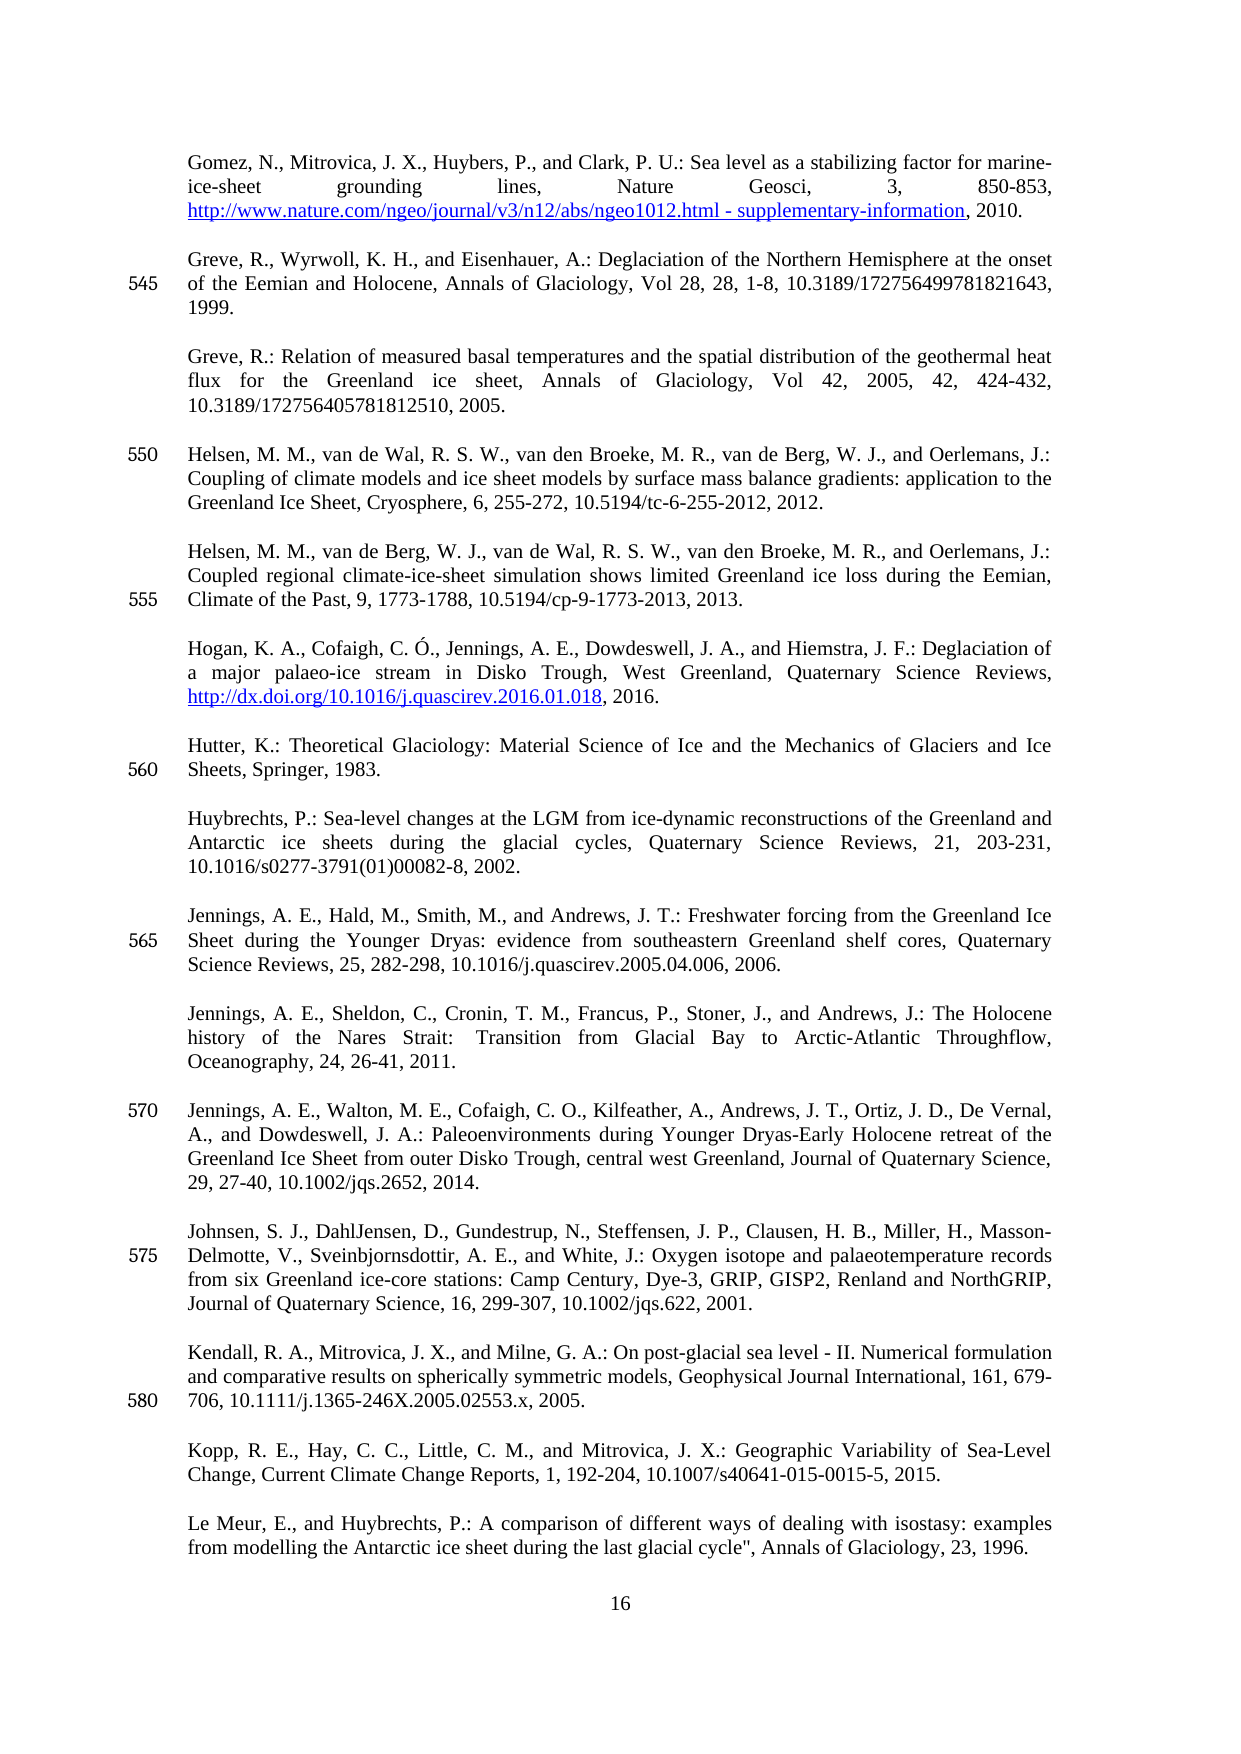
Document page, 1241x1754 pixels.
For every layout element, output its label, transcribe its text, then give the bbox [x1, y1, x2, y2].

text Helsen, M. M., van de Wal, R. S. W., van den Broeke, M. R., van de Berg, W. J., and Oerlemans, J.: Coupling of climate models and ice sheet models by surface mass balance gradients: application to the Greenland Ice Sheet, Cryosphere, 6, 255-272, 10.5194/tc-6-255-2012, 2012. [187, 442, 1053, 514]
text Gomez, N., Mitrovica, J. X., Huybers, P., and Clark, P. U.: Sea level as a stabilizing factor for marine-ice-sheet grounding lines, Nature Geosci, 3, 850-853, http://www.nature.com/ngeo/journal/v3/n12/abs/ngeo1012.html - supplementary-information, 2010. [187, 150, 1053, 222]
text Jennings, A. E., Sheldon, C., Cronin, T. M., Francus, P., Stoner, J., and Andrews, J.: The Holocene history of the Nares Strait: Transition from Glacial Bay to Arctic-Atlantic Throughflow, Oceanography, 24, 26-41, 2011. [187, 1001, 1053, 1073]
text Huybrechts, P.: Sea-level changes at the LGM from ice-dynamic reconstructions of the Greenland and Antarctic ice sheets during the glacial cycles, Quaternary Science Reviews, 21, 203-231, 10.1016/s0277-3791(01)00082-8, 2002. [187, 806, 1053, 878]
text Jennings, A. E., Walton, M. E., Cofaigh, C. O., Kilfeather, A., Andrews, J. T., Ortiz, J. D., De Vernal, A., and Dowdeswell, J. A.: Paleoenvironments during Younger Dryas-Early Holocene retreat of the Greenland Ice Sheet from outer Disko Trough, central west Greenland, Journal of Quaternary Science, 29, 27-40, 10.1002/jqs.2652, 2014. [187, 1098, 1053, 1194]
text Hutter, K.: Theoretical Glaciology: Material Science of Ice and the Mechanics of Glaciers and Ice Sheets, Springer, 1983. [187, 733, 1053, 781]
text Helsen, M. M., van de Berg, W. J., van de Wal, R. S. W., van den Broeke, M. R., and Oerlemans, J.: Coupled regional climate-ice-sheet simulation shows limited Greenland ice loss during the Eemian, Climate of the Past, 9, 1773-1788, 10.5194/cp-9-1773-2013, 2013. [187, 539, 1053, 611]
text Kopp, R. E., Hay, C. C., Little, C. M., and Mitrovica, J. X.: Geographic Variability of Sea-Level Change, Current Climate Change Reports, 1, 192-204, 10.1007/s40641-015-0015-5, 2015. [187, 1437, 1053, 1486]
text Johnsen, S. J., DahlJensen, D., Gundestrup, N., Steffensen, J. P., Clausen, H. B., Miller, H., Masson-Delmotte, V., Sveinbjornsdottir, A. E., and White, J.: Oxygen isotope and palaeotemperature records from six Greenland ice-core stations: Camp Century, Dye-3, GRIP, GISP2, Renland and NorthGRIP, Journal of Quaternary Science, 16, 299-307, 10.1002/jqs.622, 2001. [187, 1219, 1053, 1315]
text Hogan, K. A., Cofaigh, C. Ó., Jennings, A. E., Dowdeswell, J. A., and Hiemstra, J. F.: Deglaciation of a major palaeo-ice stream in Disko Trough, West Greenland, Quaternary Science Reviews, http://dx.doi.org/10.1016/j.quascirev.2016.01.018, 2016. [187, 636, 1053, 708]
text Jennings, A. E., Hald, M., Smith, M., and Andrews, J. T.: Freshwater forcing from the Greenland Ice Sheet during the Younger Dryas: evidence from southeastern Greenland shelf cores, Quaternary Science Reviews, 25, 282-298, 10.1016/j.quascirev.2005.04.006, 2006. [187, 903, 1053, 976]
text Greve, R.: Relation of measured basal temperatures and the spatial distribution of the geothermal heat flux for the Greenland ice sheet, Annals of Glaciology, Vol 42, 2005, 42, 424-432, 10.3189/172756405781812510, 2005. [187, 344, 1053, 417]
text Kendall, R. A., Mitrovica, J. X., and Milne, G. A.: On post-glacial sea level - II. Numerical formulation and comparative results on spherically symmetric models, Geophysical Journal International, 161, 679-706, 10.1111/j.1365-246X.2005.02553.x, 2005. [187, 1340, 1053, 1412]
text Le Meur, E., and Huybrechts, P.: A comparison of different ways of dealing with isostasy: examples from modelling the Antarctic ice sheet during the last glacial cycle", Annals of Glaciology, 23, 1996. [187, 1511, 1053, 1559]
text Greve, R., Wyrwoll, K. H., and Eisenhauer, A.: Deglaciation of the Northern Hemisphere at the onset of the Eemian and Holocene, Annals of Glaciology, Vol 28, 28, 1-8, 10.3189/172756499781821643, 1999. [187, 247, 1053, 319]
